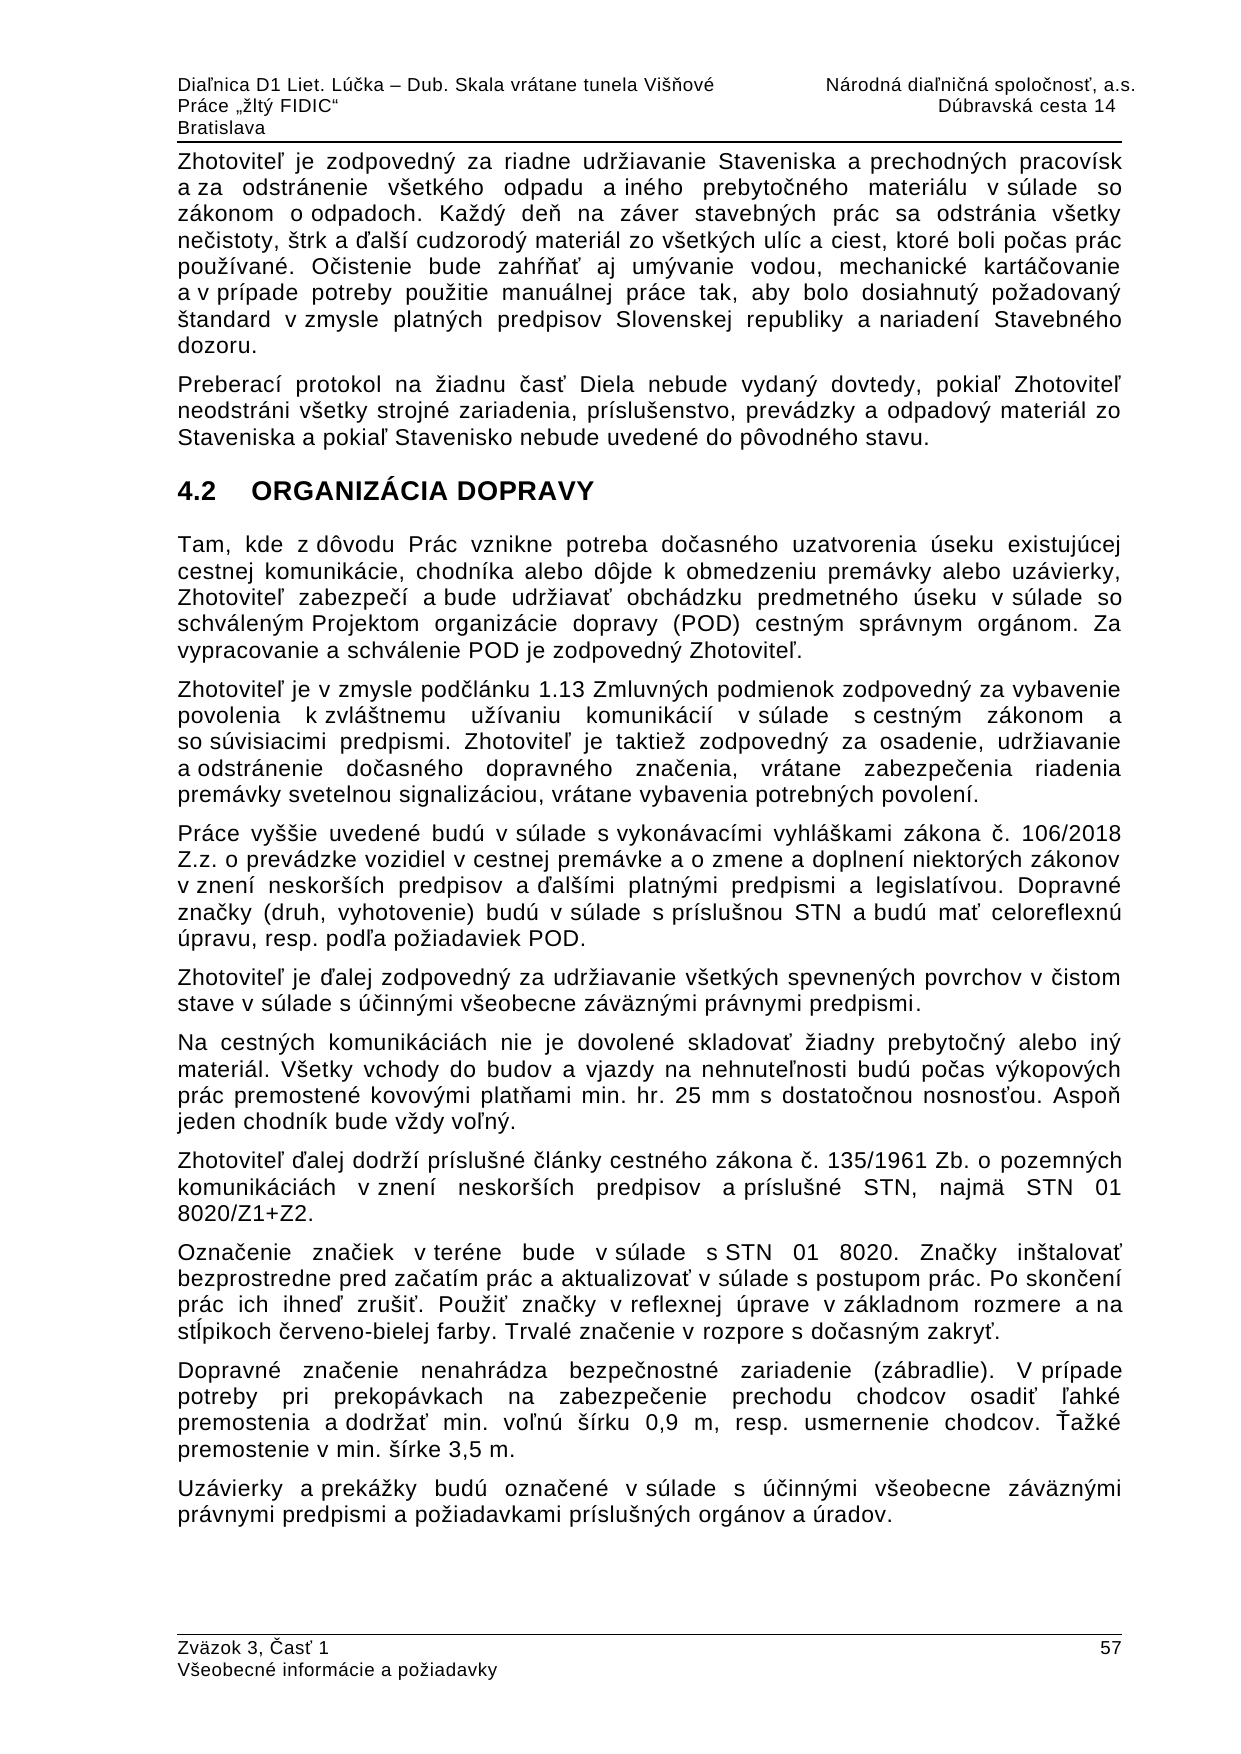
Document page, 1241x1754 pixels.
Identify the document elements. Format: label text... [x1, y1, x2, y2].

subtitle 4.2 Organizácia dopravy [177, 475, 1122, 506]
text Zhotoviteľ je zodpovedný za riadne udržiavanie Staveniska a prechodných pracovísk a za odstránenie všetkého odpadu a iného prebytočného materiálu v súlade so zákonom o odpadoch. Každý deň na záver stavebných prác sa odstránia všetky nečistoty, štrk a ďalší cudzorodý materiál zo všetkých ulíc a ciest, ktoré boli počas prác používané. Očistenie bude zahŕňať aj umývanie vodou, mechanické kartáčovanie a v prípade potreby použitie manuálnej práce tak, aby bolo dosiahnutý požadovaný štandard v zmysle platných predpisov Slovenskej republiky a nariadení Stavebného dozoru. [177, 148, 1122, 358]
text Zhotoviteľ je ďalej zodpovedný za udržiavanie všetkých spevnených povrchov v čistom stave v súlade s účinnými všeobecne záväznými právnymi predpismi. [177, 964, 1122, 1017]
text Zhotoviteľ ďalej dodrží príslušné články cestného zákona č. 135/1961 Zb. o pozemných komunikáciách v znení neskorších predpisov a príslušné STN, najmä STN 01 8020/Z1+Z2. [177, 1147, 1122, 1226]
text Dopravné značenie nenahrádza bezpečnostné zariadenie (zábradlie). V prípade potreby pri prekopávkach na zabezpečenie prechodu chodcov osadiť ľahké premostenia a dodržať min. voľnú šírku 0,9 m, resp. usmernenie chodcov. Ťažké premostenie v min. šírke 3,5 m. [177, 1357, 1122, 1462]
text Tam, kde z dôvodu Prác vznikne potreba dočasného uzatvorenia úseku existujúcej cestnej komunikácie, chodníka alebo dôjde k obmedzeniu premávky alebo uzávierky, Zhotoviteľ zabezpečí a bude udržiavať obchádzku predmetného úseku v súlade so schváleným Projektom organizácie dopravy (POD) cestným správnym orgánom. Za vypracovanie a schválenie POD je zodpovedný Zhotoviteľ. [177, 531, 1122, 663]
text Práce vyššie uvedené budú v súlade s vykonávacími vyhláškami zákona č. 106/2018 Z.z. o prevádzke vozidiel v cestnej premávke a o zmene a doplnení niektorých zákonov v znení neskorších predpisov a ďalšími platnými predpismi a legislatívou. Dopravné značky (druh, vyhotovenie) budú v súlade s príslušnou STN a budú mať celoreflexnú úpravu, resp. podľa požiadaviek POD. [177, 820, 1122, 952]
text Preberací protokol na žiadnu časť Diela nebude vydaný dovtedy, pokiaľ Zhotoviteľ neodstráni všetky strojné zariadenia, príslušenstvo, prevádzky a odpadový materiál zo Staveniska a pokiaľ Stavenisko nebude uvedené do pôvodného stavu. [177, 371, 1122, 450]
text Zhotoviteľ je v zmysle podčlánku 1.13 Zmluvných podmienok zodpovedný za vybavenie povolenia k zvláštnemu užívaniu komunikácií v súlade s cestným zákonom a so súvisiacimi predpismi. Zhotoviteľ je taktiež zodpovedný za osadenie, udržiavanie a odstránenie dočasného dopravného značenia, vrátane zabezpečenia riadenia premávky svetelnou signalizáciou, vrátane vybavenia potrebných povolení. [177, 676, 1122, 807]
text Označenie značiek v teréne bude v súlade s STN 01 8020. Značky inštalovať bezprostredne pred začatím prác a aktualizovať v súlade s postupom prác. Po skončení prác ich ihneď zrušiť. Použiť značky v reflexnej úprave v základnom rozmere a na stĺpikoch červeno-bielej farby. Trvalé značenie v rozpore s dočasným zakryť. [177, 1239, 1122, 1344]
text Uzávierky a prekážky budú označené v súlade s účinnými všeobecne záväznými právnymi predpismi a požiadavkami príslušných orgánov a úradov. [177, 1474, 1122, 1527]
text Na cestných komunikáciách nie je dovolené skladovať žiadny prebytočný alebo iný materiál. Všetky vchody do budov a vjazdy na nehnuteľnosti budú počas výkopových prác premostené kovovými platňami min. hr. 25 mm s dostatočnou nosnosťou. Aspoň jeden chodník bude vždy voľný. [177, 1029, 1122, 1135]
